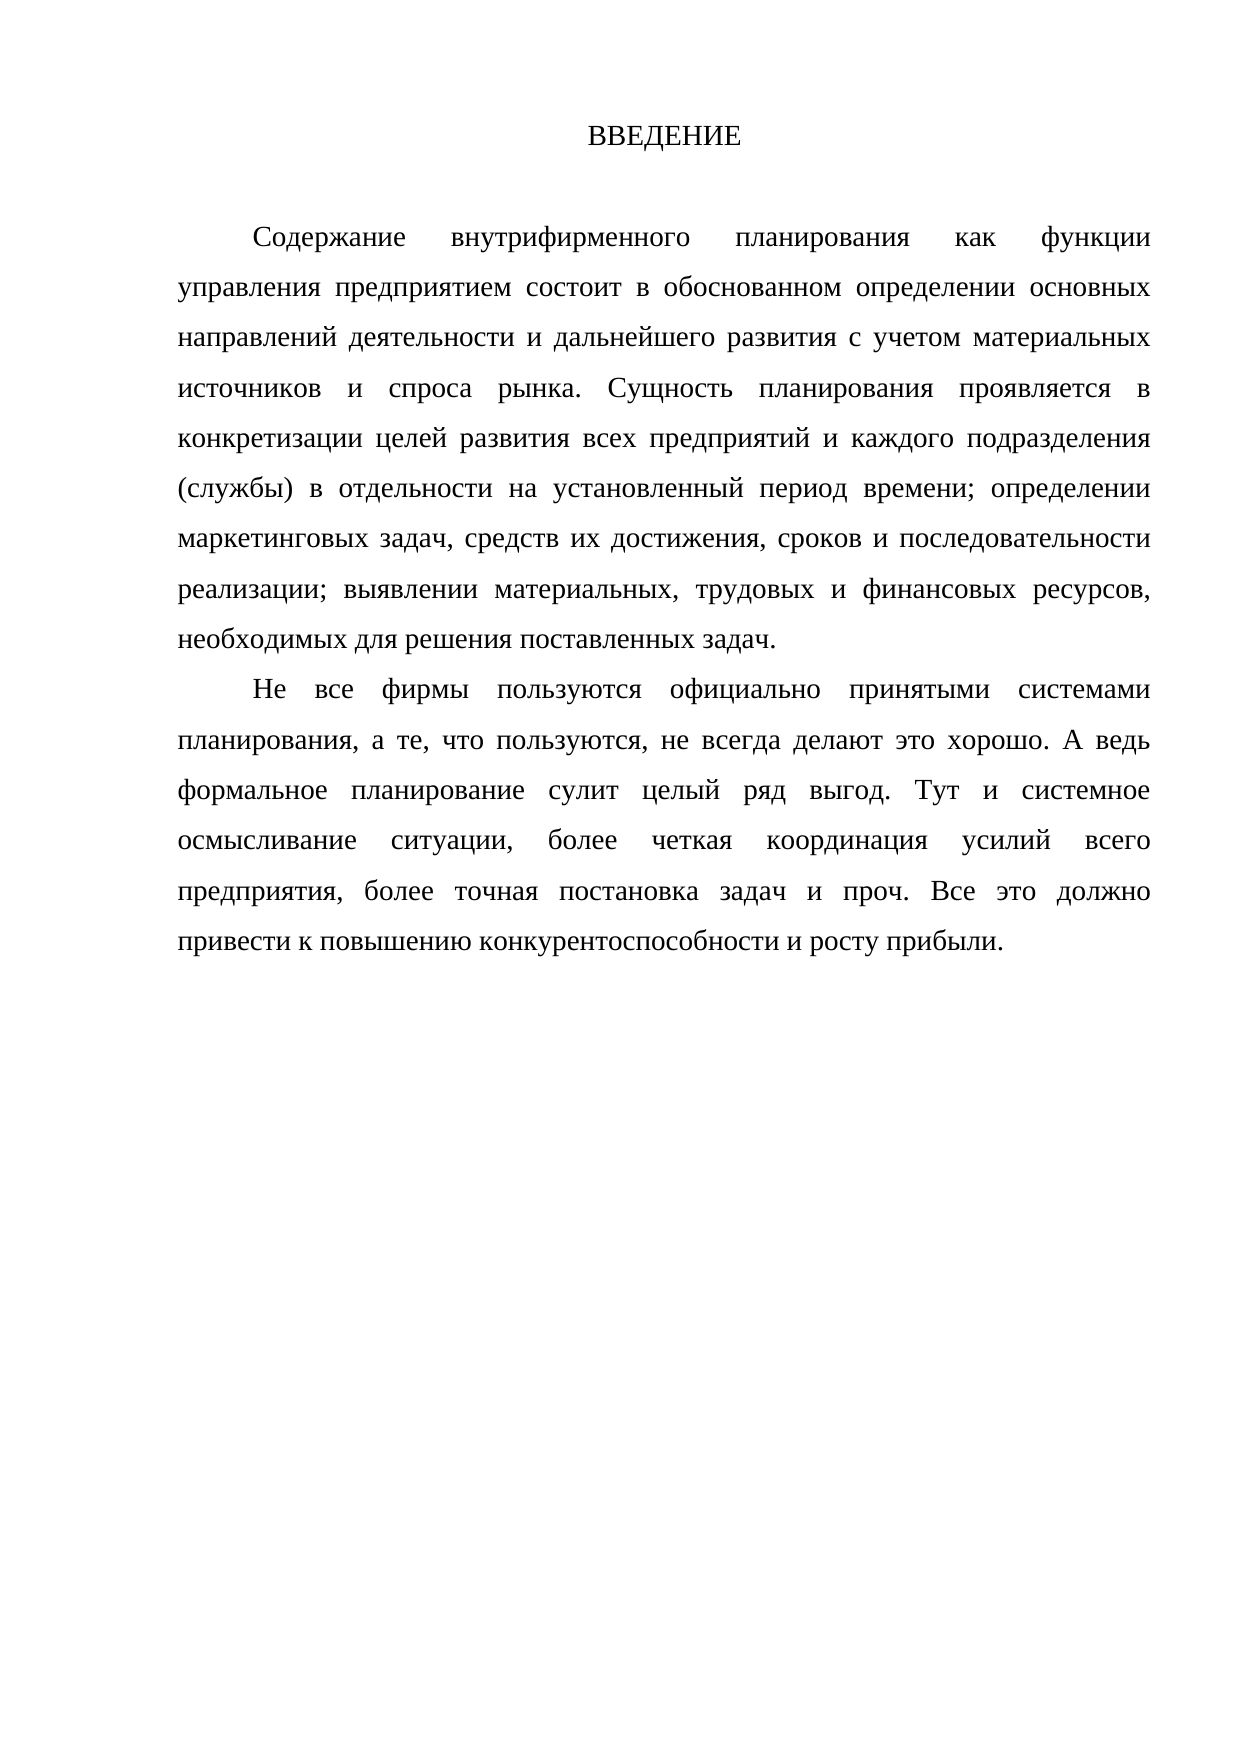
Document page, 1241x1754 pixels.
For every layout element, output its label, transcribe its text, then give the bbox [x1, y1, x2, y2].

text Не все фирмы пользуются официально принятыми системами планирования, а те, что пользуются, не всегда делают это хорошо. А ведь формальное планирование сулит целый ряд выгод. Тут и системное осмысливание ситуации, более четкая координация усилий всего предприятия, более точная постановка задач и проч. Все это должно привести к повышению конкурентоспособности и росту прибыли. [177, 672, 1152, 957]
text ВВЕДЕНИЕ [177, 118, 1152, 152]
text Содержание внутрифирменного планирования как функции управления предприятием состоит в обоснованном определении основных направлений деятельности и дальнейшего развития с учетом материальных источников и спроса рынка. Сущность планирования проявляется в конкретизации целей развития всех предприятий и каждого подразделения (службы) в отдельности на установленный период времени; определении маркетинговых задач, средств их достижения, сроков и последовательности реализации; выявлении материальных, трудовых и финансовых ресурсов, необходимых для решения поставленных задач. [177, 219, 1152, 655]
